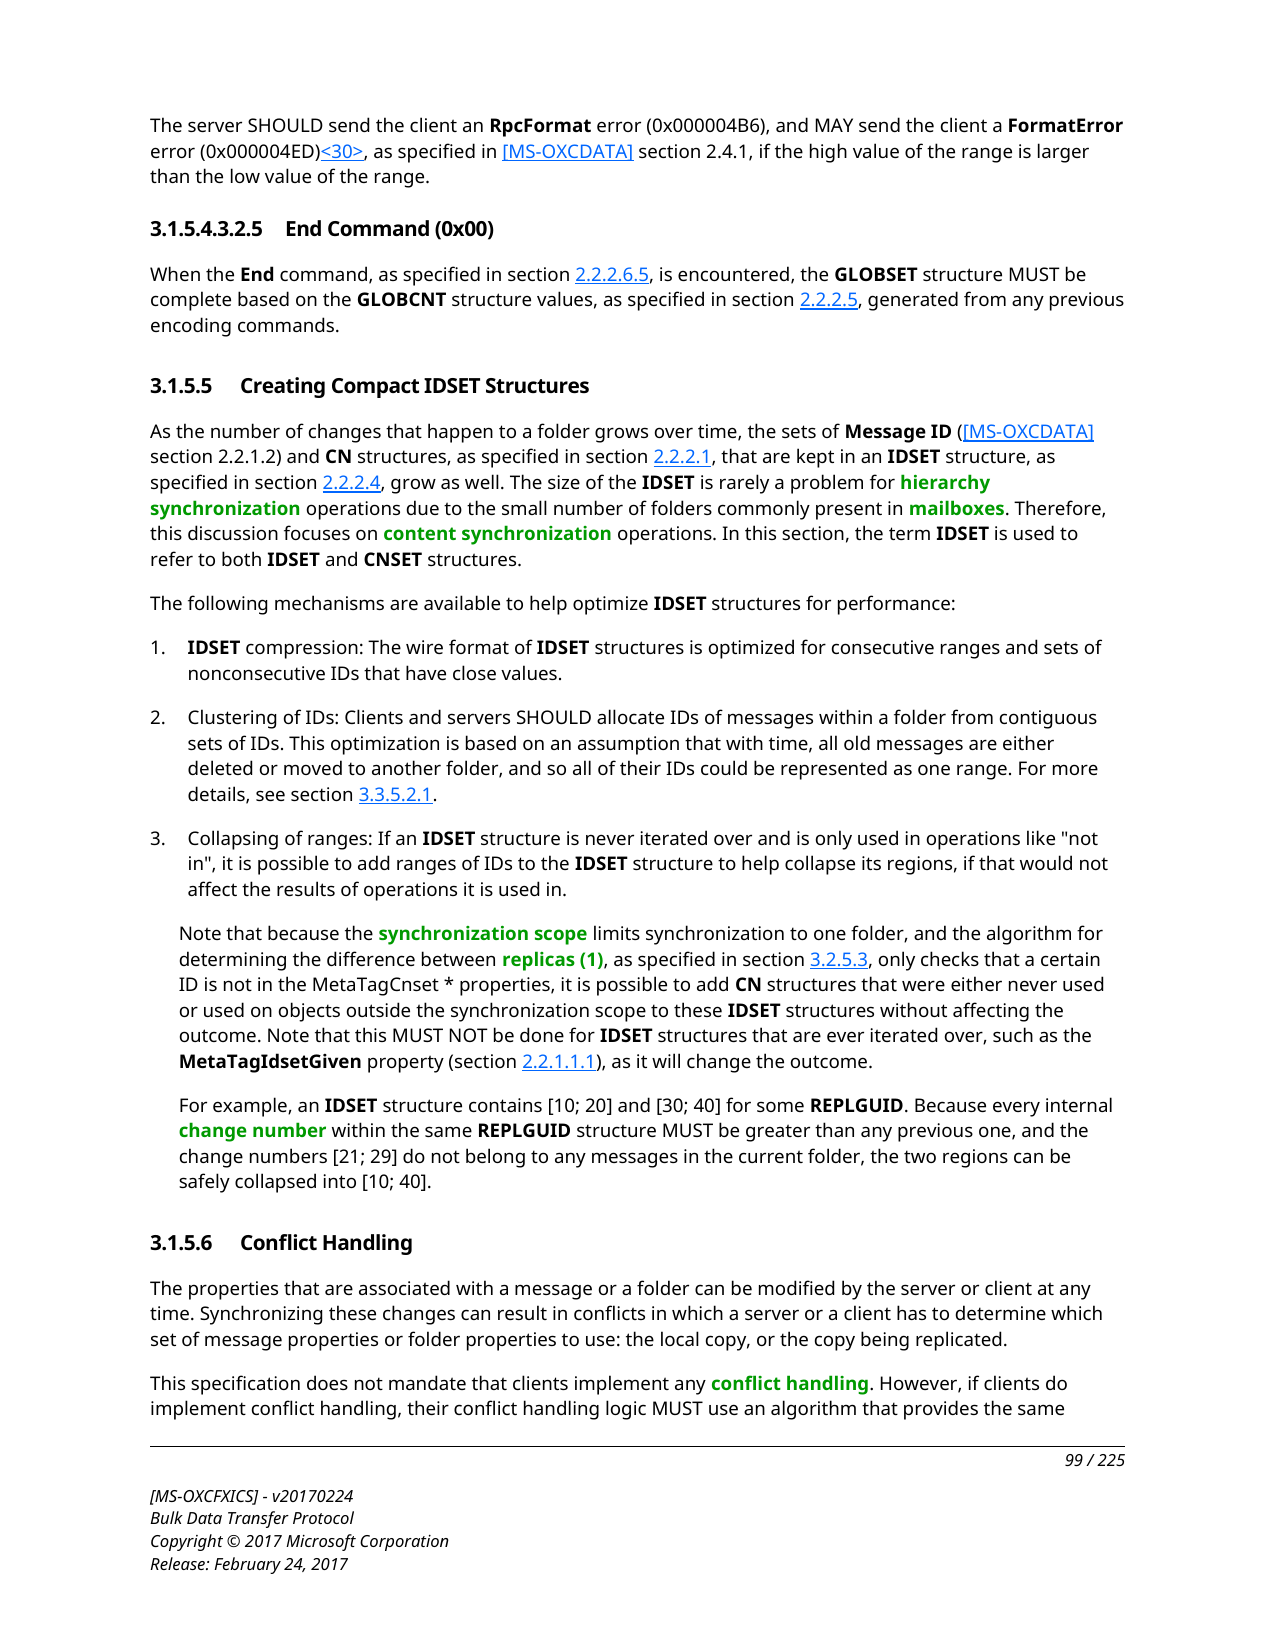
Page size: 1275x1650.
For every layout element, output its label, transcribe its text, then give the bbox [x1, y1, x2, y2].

list Collapsing of ranges: If an IDSET structure is never iterated over and is only used in operations like "not in", it is possible to add ranges of IDs to the IDSET structure to help collapse its regions, if that would not affect the results of operations it is used in. [150, 825, 1125, 902]
subtitle Creating Compact IDSET Structures [150, 371, 1125, 399]
list For example, an IDSET structure contains [10; 20] and [30; 40] for some REPLGUID. Because every internal change number within the same REPLGUID structure MUST be greater than any previous one, and the change numbers [21; 29] do not belong to any messages in the current folder, the two regions can be safely collapsed into [10; 40]. [178, 1092, 1125, 1194]
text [150, 1370, 1125, 1421]
list IDSET compression: The wire format of IDSET structures is optimized for consecutive ranges and sets of nonconsecutive IDs that have close values. [150, 634, 1125, 686]
list Note that because the synchronization scope limits synchronization to one folder, and the algorithm for determining the difference between replicas (1), as specified in section 3.2.5.3, only checks that a certain ID is not in the MetaTagCnset * properties, it is possible to add CN structures that were either never used or used on objects outside the synchronization scope to these IDSET structures without affecting the outcome. Note that this MUST NOT be done for IDSET structures that are ever iterated over, such as the MetaTagIdsetGiven property (section 2.2.1.1.1), as it will change the outcome. [178, 920, 1125, 1073]
text The properties that are associated with a message or a folder can be modified by the server or client at any time. Synchronizing these changes can result in conflicts in which a server or a client has to determine which set of message properties or folder properties to use: the local copy, or the copy being replicated. [150, 1275, 1125, 1351]
text The server SHOULD send the client an RpcFormat error (0x000004B6), and MAY send the client a FormatError error (0x000004ED)<30>, as specified in [MS-OXCDATA] section 2.4.1, if the high value of the range is larger than the low value of the range. [150, 112, 1125, 189]
text As the number of changes that happen to a folder grows over time, the sets of Message ID ([MS-OXCDATA] section 2.2.1.2) and CN structures, as specified in section 2.2.2.1, that are kept in an IDSET structure, as specified in section 2.2.2.4, grow as well. The size of the IDSET is rarely a problem for hierarchy synchronization operations due to the small number of folders commonly present in mailboxes. Therefore, this discussion focuses on content synchronization operations. In this section, the term IDSET is used to refer to both IDSET and CNSET structures. [150, 418, 1125, 571]
text The following mechanisms are available to help optimize IDSET structures for performance: [150, 590, 1125, 616]
subtitle Conflict Handling [150, 1228, 1125, 1256]
text When the End command, as specified in section 2.2.2.6.5, is encountered, the GLOBSET structure MUST be complete based on the GLOBCNT structure values, as specified in section 2.2.2.5, generated from any previous encoding commands. [150, 261, 1125, 338]
list Clustering of IDs: Clients and servers SHOULD allocate IDs of messages within a folder from contiguous sets of IDs. This optimization is based on an assumption that with time, all old messages are either deleted or moved to another folder, and so all of their IDs could be represented as one range. For more details, see section 3.3.5.2.1. [150, 704, 1125, 806]
subtitle End Command (0x00) [150, 214, 1125, 242]
